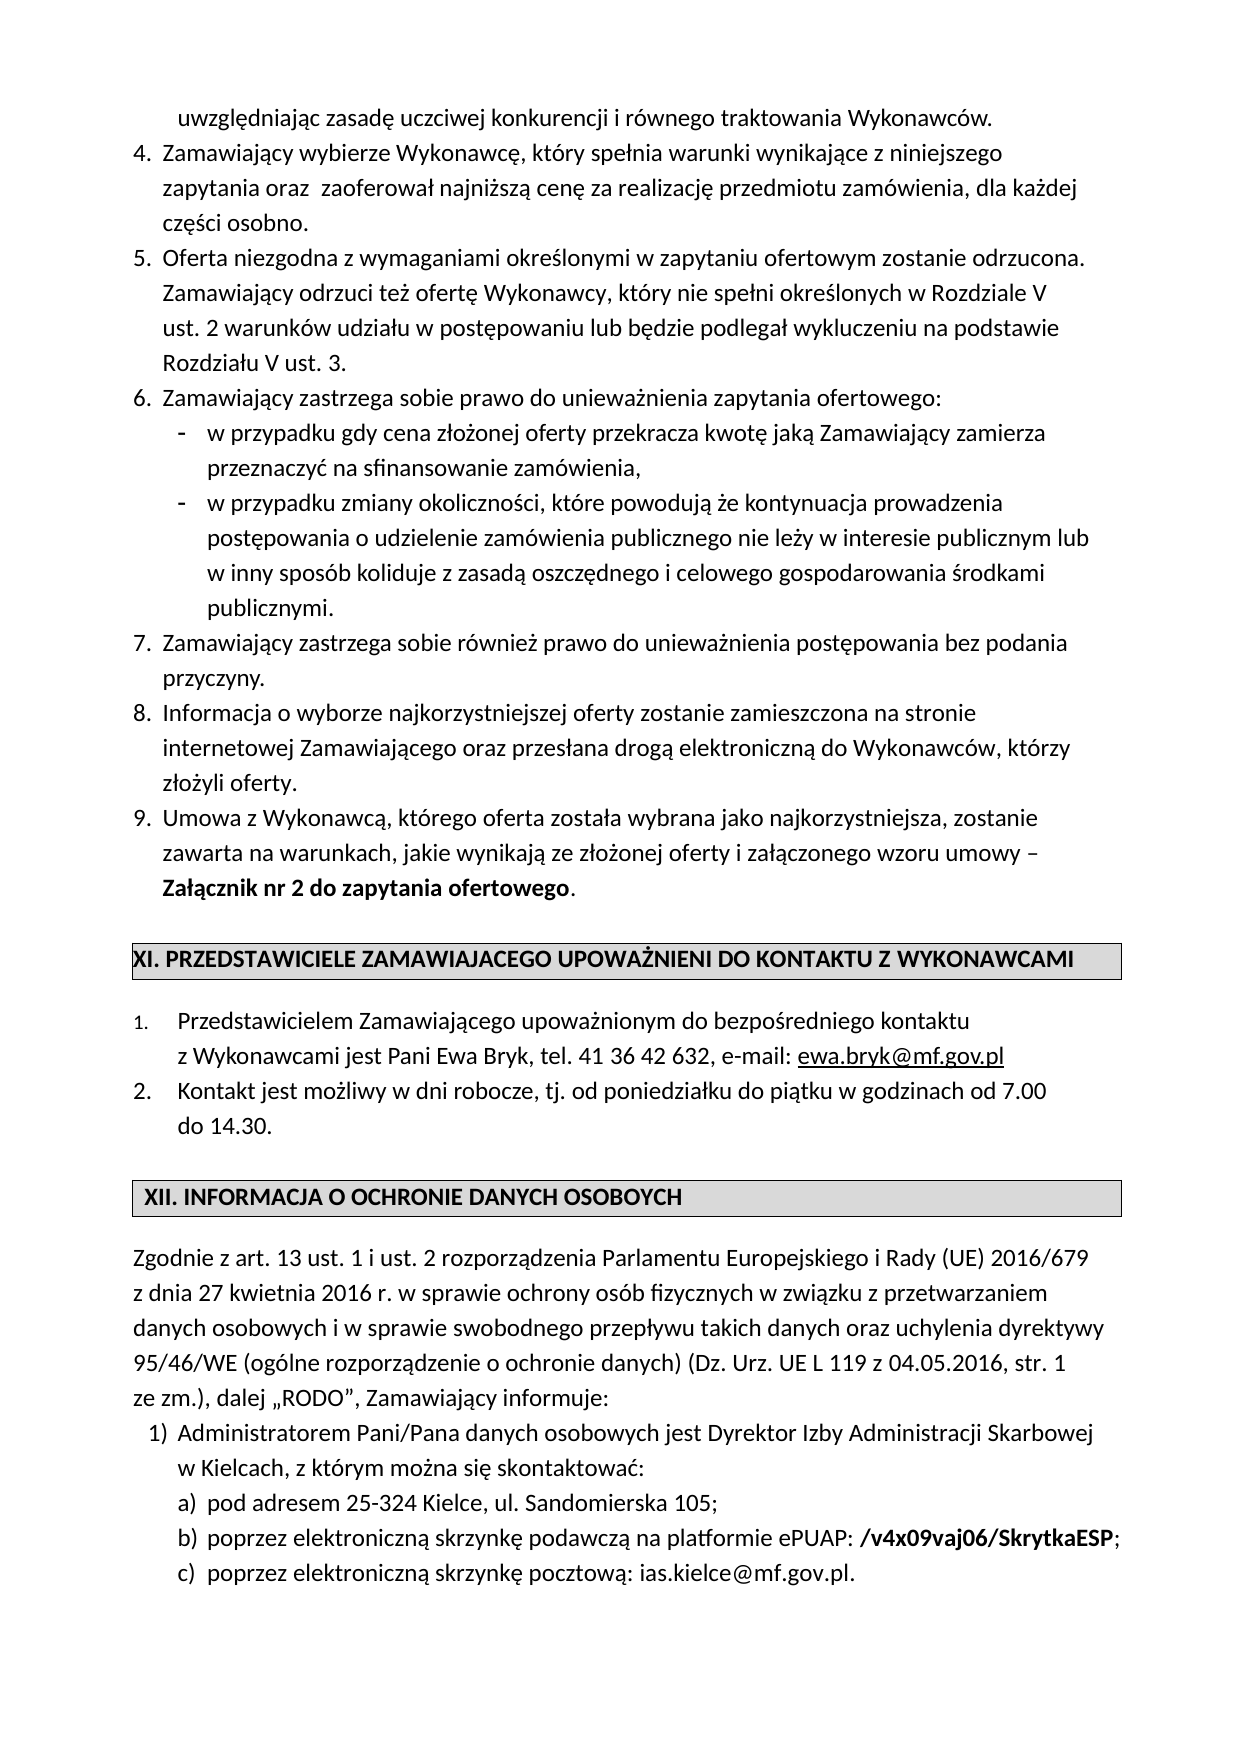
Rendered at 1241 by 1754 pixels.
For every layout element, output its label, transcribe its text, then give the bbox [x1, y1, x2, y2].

list Przedstawicielem Zamawiającego upoważnionym do bezpośredniego kontaktu z Wykonawcami jest Pani Ewa Bryk, tel. 41 36 42 632, e-mail: ewa.bryk@mf.gov.pl [133, 1005, 1122, 1070]
text 1) Administratorem Pani/Pana danych osobowych jest Dyrektor Izby Administracji Skarbowej w Kielcach, z którym można się skontaktować: [148, 1417, 1122, 1483]
list Zamawiający zastrzega sobie prawo do unieważnienia zapytania ofertowego: [133, 382, 1106, 413]
text c) poprzez elektroniczną skrzynkę pocztową: ias.kielce@mf.gov.pl. [177, 1557, 1122, 1588]
list w przypadku gdy cena złożonej oferty przekracza kwotę jaką Zamawiający zamierza przeznaczyć na sfinansowanie zamówienia, [177, 417, 1106, 483]
list Umowa z Wykonawcą, którego oferta została wybrana jako najkorzystniejsza, zostanie zawarta na warunkach, jakie wynikają ze złożonej oferty i załączonego wzoru umowy – Załącznik nr 2 do zapytania ofertowego. [133, 802, 1106, 903]
text b) poprzez elektroniczną skrzynkę podawczą na platformie ePUAP: /v4x09vaj06/SkrytkaESP; [177, 1522, 1122, 1553]
table_header XII. INFORMACJA O OCHRONIE DANYCH OSOBOYCH [133, 1181, 1121, 1216]
text a) pod adresem 25-324 Kielce, ul. Sandomierska 105; [177, 1487, 1122, 1518]
list Zamawiający wybierze Wykonawcę, który spełnia warunki wynikające z niniejszego zapytania oraz zaoferował najniższą cenę za realizację przedmiotu zamówienia, dla każdej części osobno. [133, 137, 1106, 238]
list Oferta niezgodna z wymaganiami określonymi w zapytaniu ofertowym zostanie odrzucona. Zamawiający odrzuci też ofertę Wykonawcy, który nie spełni określonych w Rozdziale V ust. 2 warunków udziału w postępowaniu lub będzie podlegał wykluczeniu na podstawie Rozdziału V ust. 3. [133, 242, 1106, 378]
list Informacja o wyborze najkorzystniejszej oferty zostanie zamieszczona na stronie internetowej Zamawiającego oraz przesłana drogą elektroniczną do Wykonawców, którzy złożyli oferty. [133, 697, 1106, 798]
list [162, 102, 1106, 133]
list Zamawiający zastrzega sobie również prawo do unieważnienia postępowania bez podania przyczyny. [133, 627, 1106, 693]
list w przypadku zmiany okoliczności, które powodują że kontynuacja prowadzenia postępowania o udzielenie zamówienia publicznego nie leży w interesie publicznym lub w inny sposób koliduje z zasadą oszczędnego i celowego gospodarowania środkami publicznymi. [177, 487, 1106, 623]
table_header XI. PRZEDSTAWICIELE ZAMAWIAJACEGO UPOWAŻNIENI DO KONTAKTU Z WYKONAWCAMI [133, 944, 1121, 979]
text Zgodnie z art. 13 ust. 1 i ust. 2 rozporządzenia Parlamentu Europejskiego i Rady (UE) 2016/679 z dnia 27 kwietnia 2016 r. w sprawie ochrony osób fizycznych w związku z przetwarzaniem danych osobowych i w sprawie swobodnego przepływu takich danych oraz uchylenia dyrektywy 95/46/WE (ogólne rozporządzenie o ochronie danych) (Dz. Urz. UE L 119 z 04.05.2016, str. 1 ze zm.), dalej „RODO”, Zamawiający informuje: [133, 1242, 1122, 1413]
list Kontakt jest możliwy w dni robocze, tj. od poniedziałku do piątku w godzinach od 7.00 do 14.30. [133, 1075, 1122, 1140]
